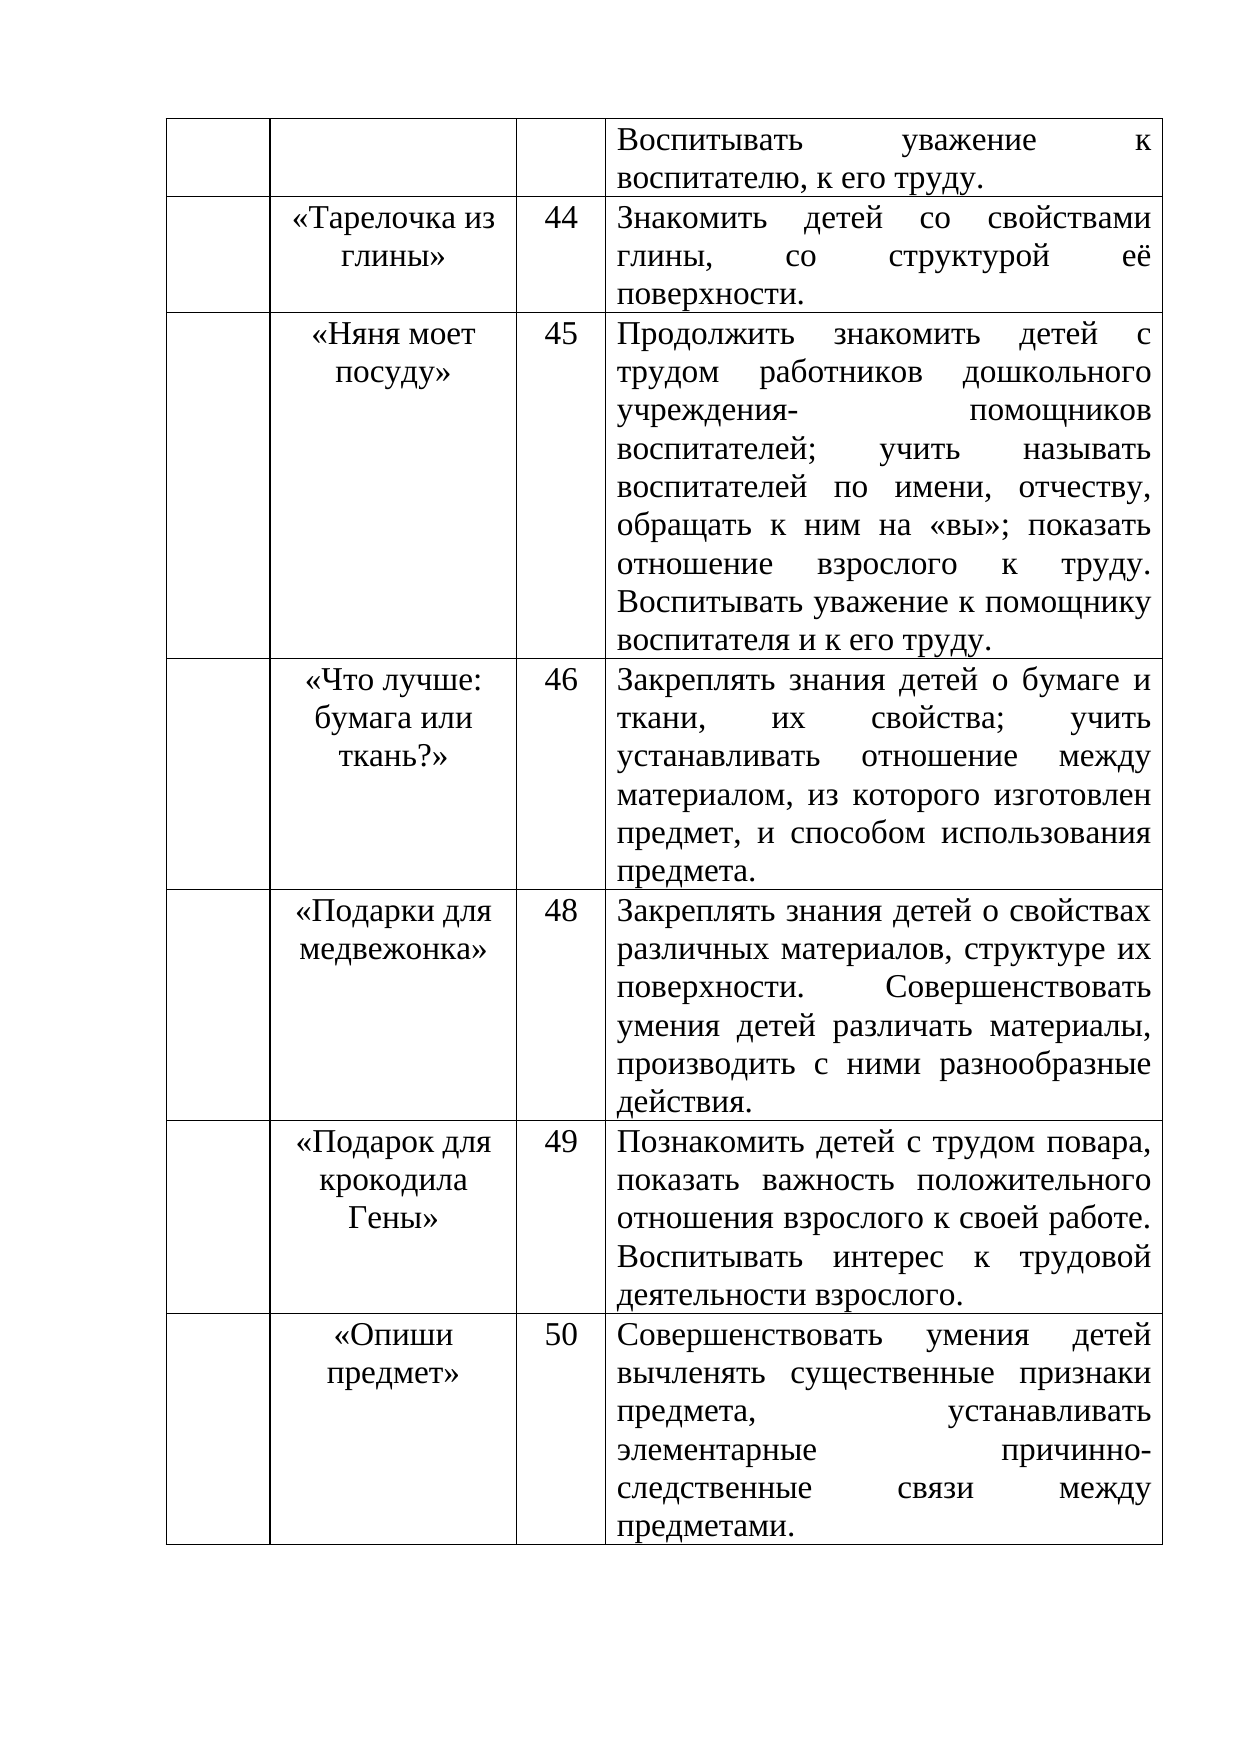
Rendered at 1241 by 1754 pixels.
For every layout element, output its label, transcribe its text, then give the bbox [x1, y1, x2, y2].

table_cell Закреплять знания детей о свойствах различных материалов, структуре их поверхности. Совершенствовать умения детей различать материалы, производить с ними разнообразные действия. [606, 890, 1162, 1120]
table_cell 46 [517, 659, 605, 889]
table_cell Совершенствовать умения детей вычленять существенные признаки предмета, устанавливать элементарные причинно-следственные связи между предметами. [606, 1314, 1162, 1544]
table_cell 49 [517, 1121, 605, 1313]
table_cell [167, 659, 269, 889]
table_cell 42 [517, 119, 605, 196]
table_cell 44 [517, 197, 605, 312]
table_cell «Что лучше: бумага или ткань?» [271, 659, 516, 889]
table_cell 45 [517, 313, 605, 658]
table_cell 50 [517, 1314, 605, 1544]
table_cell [271, 119, 516, 196]
table_cell «Подарки для медвежонка» [271, 890, 516, 1120]
table_cell Знакомить детей со свойствами глины, со структурой её поверхности. [606, 197, 1162, 312]
table_cell [167, 197, 269, 312]
table_cell «Тарелочка из глины» [271, 197, 516, 312]
table_cell 48 [517, 890, 605, 1120]
table_cell «Опиши предмет» [271, 1314, 516, 1544]
table_cell «Подарок для крокодила Гены» [271, 1121, 516, 1313]
table_cell [167, 119, 269, 196]
table_cell Закреплять знания детей о бумаге и ткани, их свойства; учить устанавливать отношение между материалом, из которого изготовлен предмет, и способом использования предмета. [606, 659, 1162, 889]
table_cell [167, 1314, 269, 1544]
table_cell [606, 119, 1162, 196]
table_cell Продолжить знакомить детей с трудом работников дошкольного учреждения- помощников воспитателей; учить называть воспитателей по имени, отчеству, обращать к ним на «вы»; показать отношение взрослого к труду. Воспитывать уважение к помощнику воспитателя и к его труду. [606, 313, 1162, 658]
table_cell [167, 313, 269, 658]
table_cell [167, 890, 269, 1120]
table_cell Познакомить детей с трудом повара, показать важность положительного отношения взрослого к своей работе. Воспитывать интерес к трудовой деятельности взрослого. [606, 1121, 1162, 1313]
table_cell [167, 1121, 269, 1313]
table_cell «Няня моет посуду» [271, 313, 516, 658]
